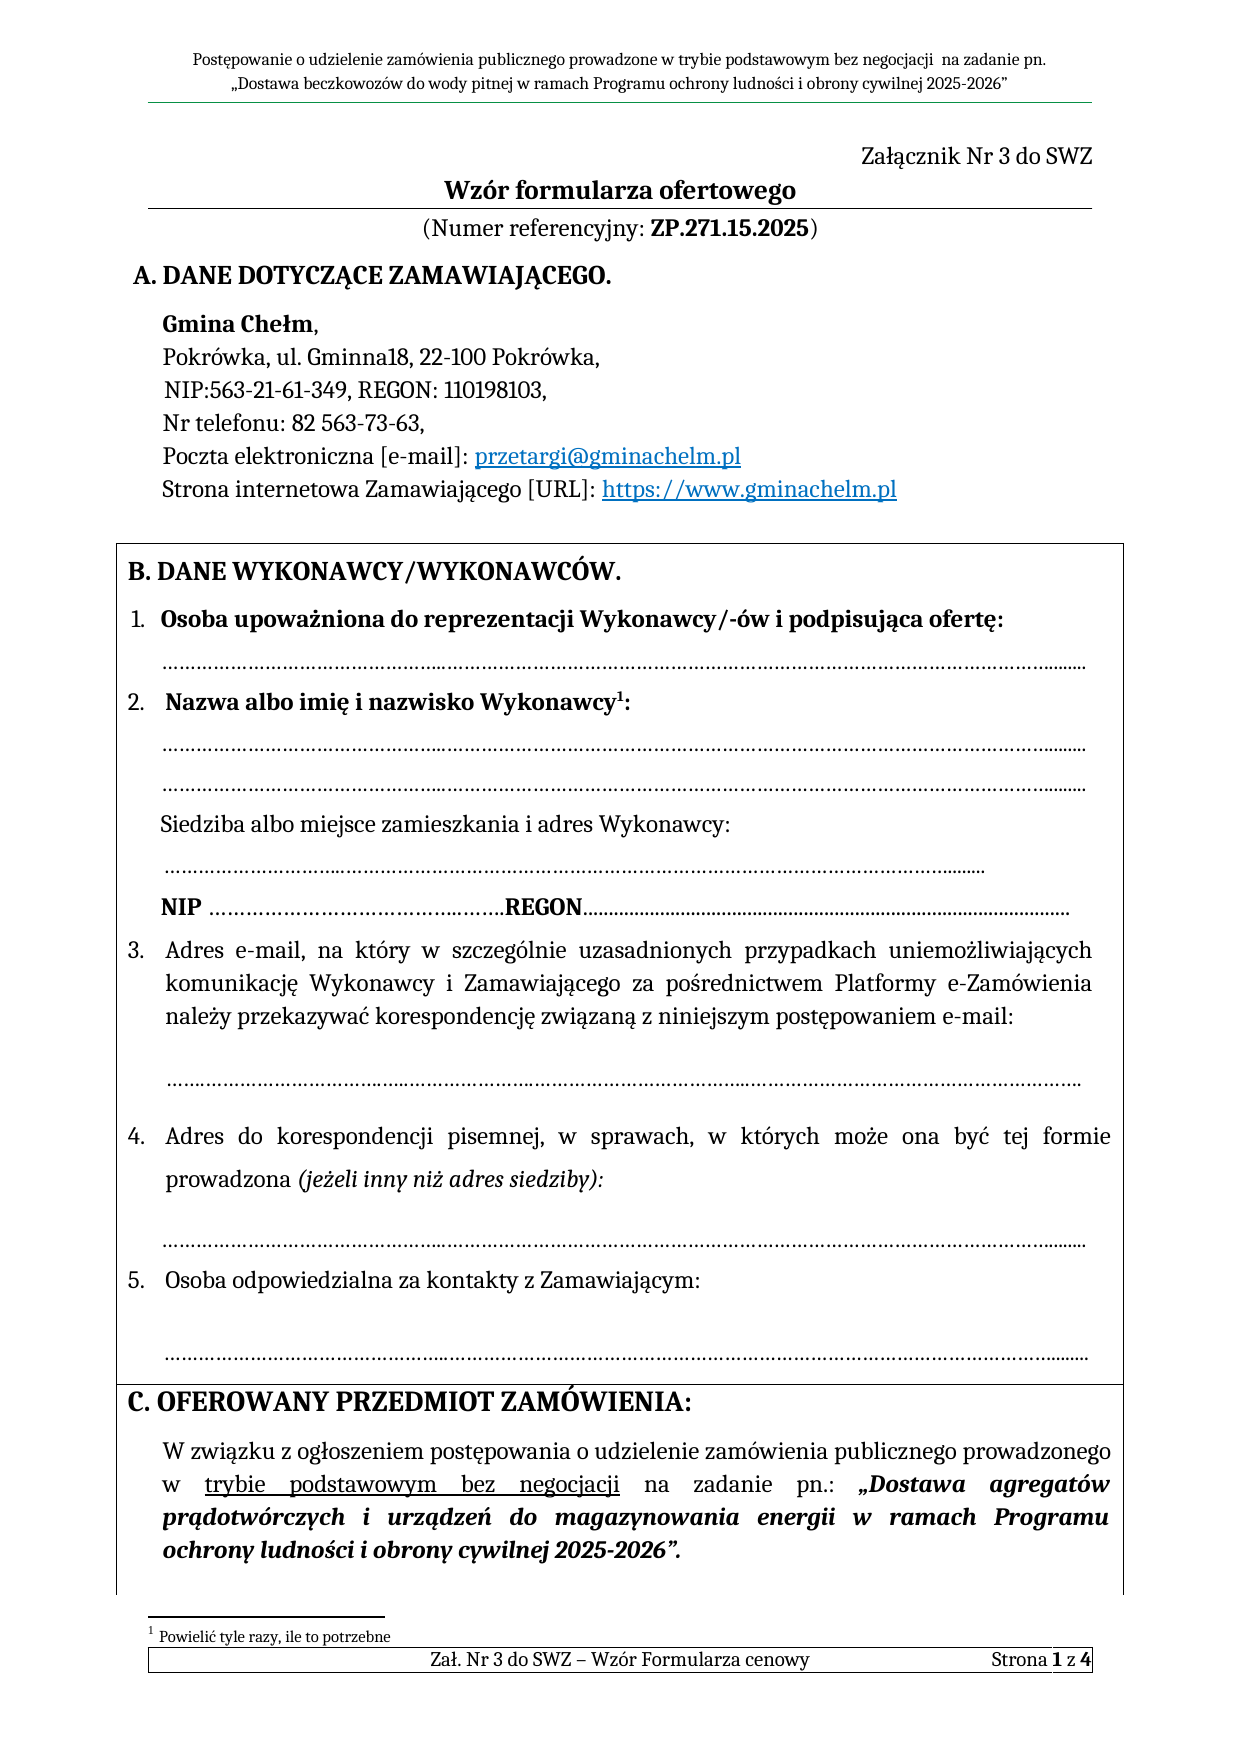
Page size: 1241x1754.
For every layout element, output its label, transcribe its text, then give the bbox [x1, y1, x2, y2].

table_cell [117, 1385, 1123, 1595]
text Pokrówka, ul. Gminna18, 22-100 Pokrówka, [162, 343, 1092, 372]
table_header B. DANE WYKONAWCY/WYKONAWCÓW. Osoba upoważniona do reprezentacji Wykonawcy/-ów i podpisująca ofertę: …………………………………………..……………………………………………………………………………………………........ Nazwa albo imię i nazwisko Wykonawcy: …………………………………………..……………………………………………………………………………………………........ …………………………………………..……………………………………………………………………………………………........ Siedziba albo miejsce zamieszkania i adres Wykonawcy: …………………………..……………………………………………………………………………………………........ NIP …………………………………..…….REGON............................................................................................... Adres e-mail, na który w szczególnie uzasadnionych przypadkach uniemożliwiających komunikację Wykonawcy i Zamawiającego za pośrednictwem Platformy e-Zamówienia należy przekazywać korespondencję związaną z niniejszym postępowaniem e-mail: …….………………………….…..………………….………………………………..…………………………………………………. Adres do korespondencji pisemnej, w sprawach, w których może ona być tej formie prowadzona (jeżeli inny niż adres siedziby): …………………………………………..……………………………………………………………………………………………........ Osoba odpowiedzialna za kontakty z Zamawiającym: …………………………………………..……………………………………………………………………………………………........ [117, 544, 1123, 1384]
text Nr telefonu: 82 563-73-63, [148, 409, 1092, 438]
text Strona internetowa Zamawiającego [URL]: https://www.gminachelm.pl [148, 475, 1092, 504]
text Załącznik Nr 3 do SWZ [148, 142, 1092, 171]
text Wzór formularza ofertowego [148, 175, 1092, 208]
text (Numer referencyjny: ZP.271.15.2025) [148, 214, 1092, 242]
list DANE DOTYCZĄCE ZAMAWIAJĄCEGO. [133, 260, 1092, 292]
text Gmina Chełm, [162, 310, 1092, 339]
text Poczta elektroniczna [e-mail]: przetargi@gminachelm.pl [148, 442, 1092, 471]
text NIP:563-21-61-349, REGON: 110198103, [103, 376, 1092, 405]
